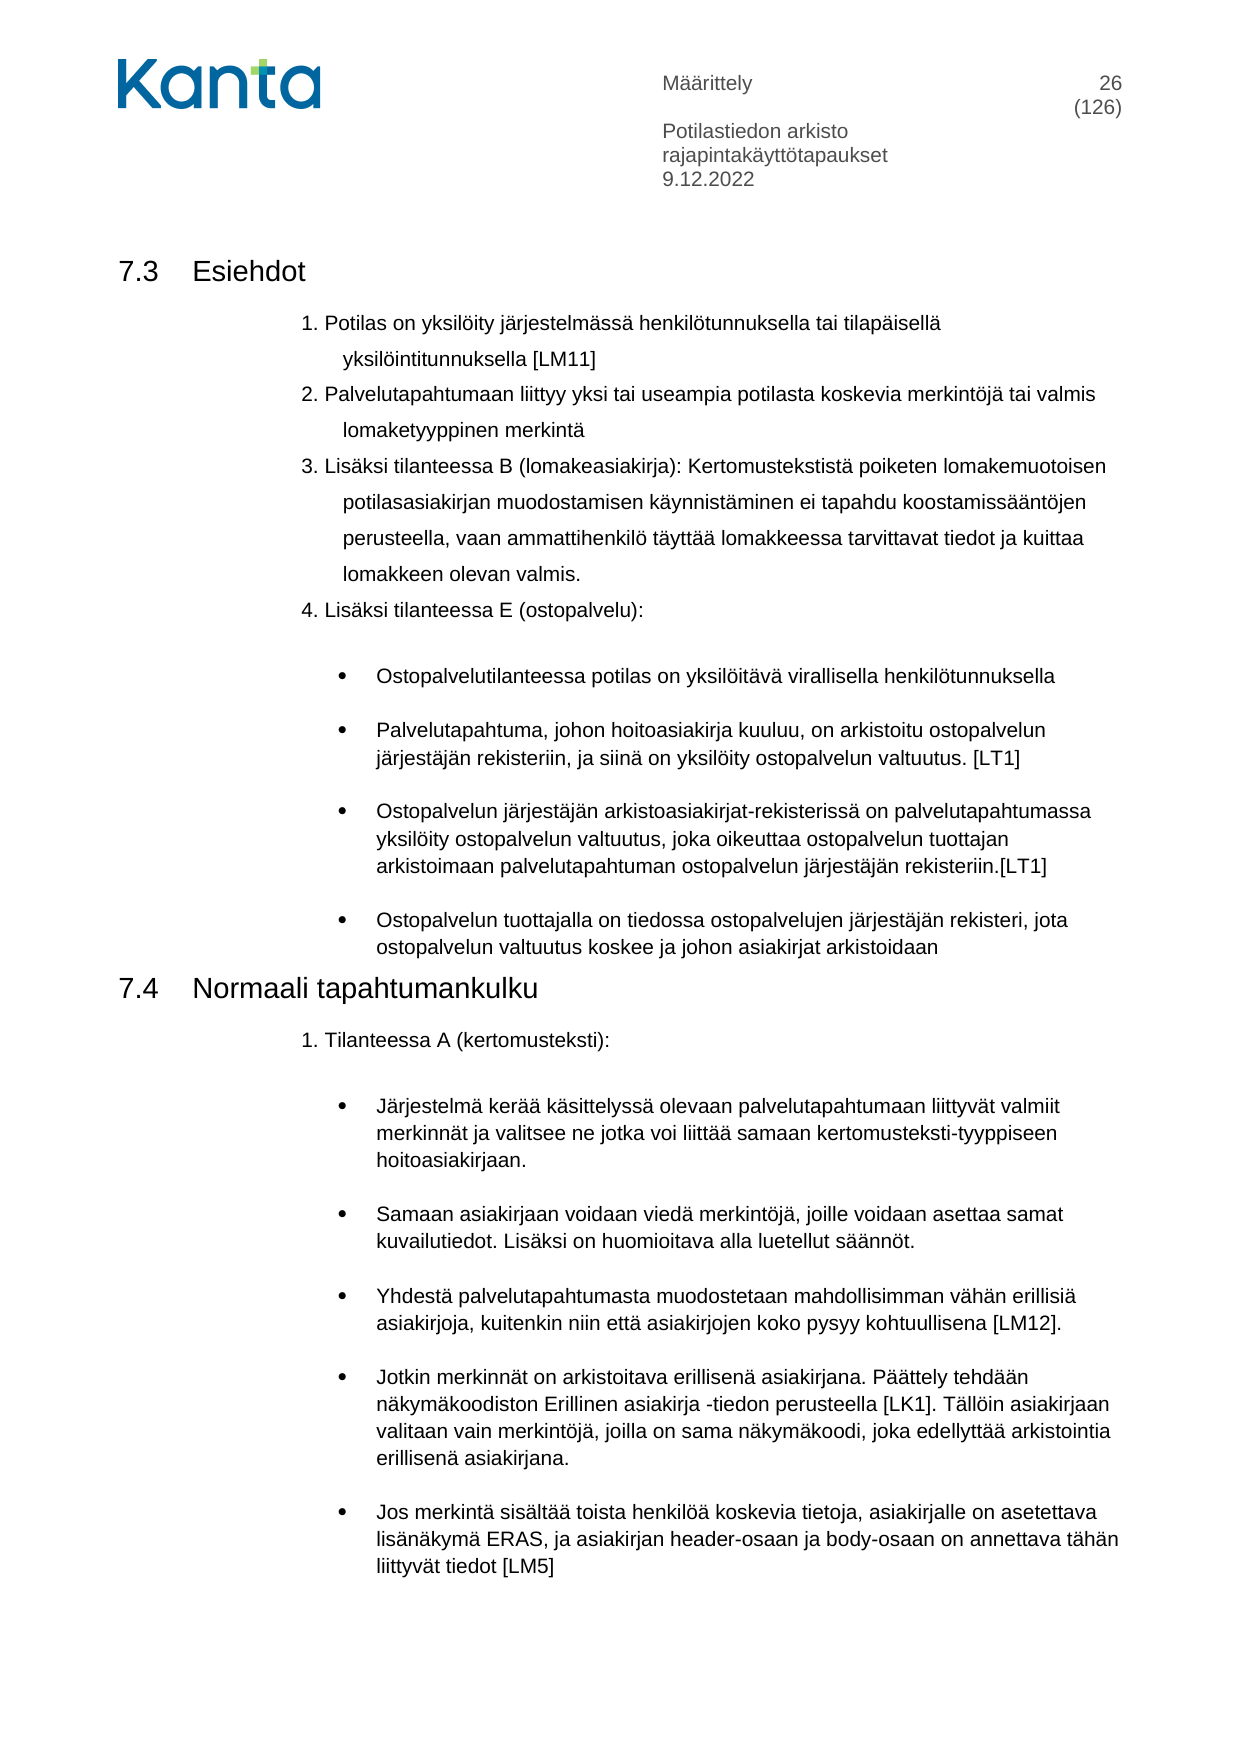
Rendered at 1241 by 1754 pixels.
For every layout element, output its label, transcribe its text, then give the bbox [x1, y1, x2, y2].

list Ostopalvelun tuottajalla on tiedossa ostopalvelujen järjestäjän rekisteri, jota ostopalvelun valtuutus koskee ja johon asiakirjat arkistoidaan [339, 905, 1122, 959]
list Palvelutapahtumaan liittyy yksi tai useampia potilasta koskevia merkintöjä tai valmis lomaketyyppinen merkintä [301, 382, 1122, 442]
list Ostopalvelun järjestäjän arkistoasiakirjat-rekisterissä on palvelutapahtumassa yksilöity ostopalvelun valtuutus, joka oikeuttaa ostopalvelun tuottajan arkistoimaan palvelutapahtuman ostopalvelun järjestäjän rekisteriin.[LT1] [339, 796, 1122, 878]
list Palvelutapahtuma, johon hoitoasiakirja kuuluu, on arkistoitu ostopalvelun järjestäjän rekisteriin, ja siinä on yksilöity ostopalvelun valtuutus. [LT1] [339, 715, 1122, 769]
list Ostopalvelutilanteessa potilas on yksilöitävä virallisella henkilötunnuksella [339, 661, 1122, 688]
picture [118, 59, 321, 109]
list Potilas on yksilöity järjestelmässä henkilötunnuksella tai tilapäisellä yksilöintitunnuksella [LM11] [301, 310, 1122, 370]
list Jotkin merkinnät on arkistoitava erillisenä asiakirjana. Päättely tehdään näkymäkoodiston Erillinen asiakirja -tiedon perusteella [LK1]. Tällöin asiakirjaan valitaan vain merkintöjä, joilla on sama näkymäkoodi, joka edellyttää arkistointia erillisenä asiakirjana. [339, 1362, 1122, 1470]
subtitle Normaali tapahtumankulku [118, 971, 1122, 1005]
list Järjestelmä kerää käsittelyssä olevaan palvelutapahtumaan liittyvät valmiit merkinnät ja valitsee ne jotka voi liittää samaan kertomusteksti-tyyppiseen hoitoasiakirjaan. [339, 1091, 1122, 1172]
list Jos merkintä sisältää toista henkilöä koskevia tietoja, asiakirjalle on asetettava lisänäkymä ERAS, ja asiakirjan header-osaan ja body-osaan on annettava tähän liittyvät tiedot [LM5] [339, 1497, 1122, 1578]
list Lisäksi tilanteessa E (ostopalvelu): [301, 598, 1122, 622]
subtitle Esiehdot [118, 254, 1122, 287]
list Lisäksi tilanteessa B (lomakeasiakirja): Kertomustekstistä poiketen lomakemuotoisen potilasasiakirjan muodostamisen käynnistäminen ei tapahdu koostamissääntöjen perusteella, vaan ammattihenkilö täyttää lomakkeessa tarvittavat tiedot ja kuittaa lomakkeen olevan valmis. [301, 454, 1122, 586]
list Tilanteessa A (kertomusteksti): [301, 1028, 1122, 1052]
list Yhdestä palvelutapahtumasta muodostetaan mahdollisimman vähän erillisiä asiakirjoja, kuitenkin niin että asiakirjojen koko pysyy kohtuullisena [LM12]. [339, 1280, 1122, 1334]
list Samaan asiakirjaan voidaan viedä merkintöjä, joille voidaan asettaa samat kuvailutiedot. Lisäksi on huomioitava alla luetellut säännöt. [339, 1199, 1122, 1253]
